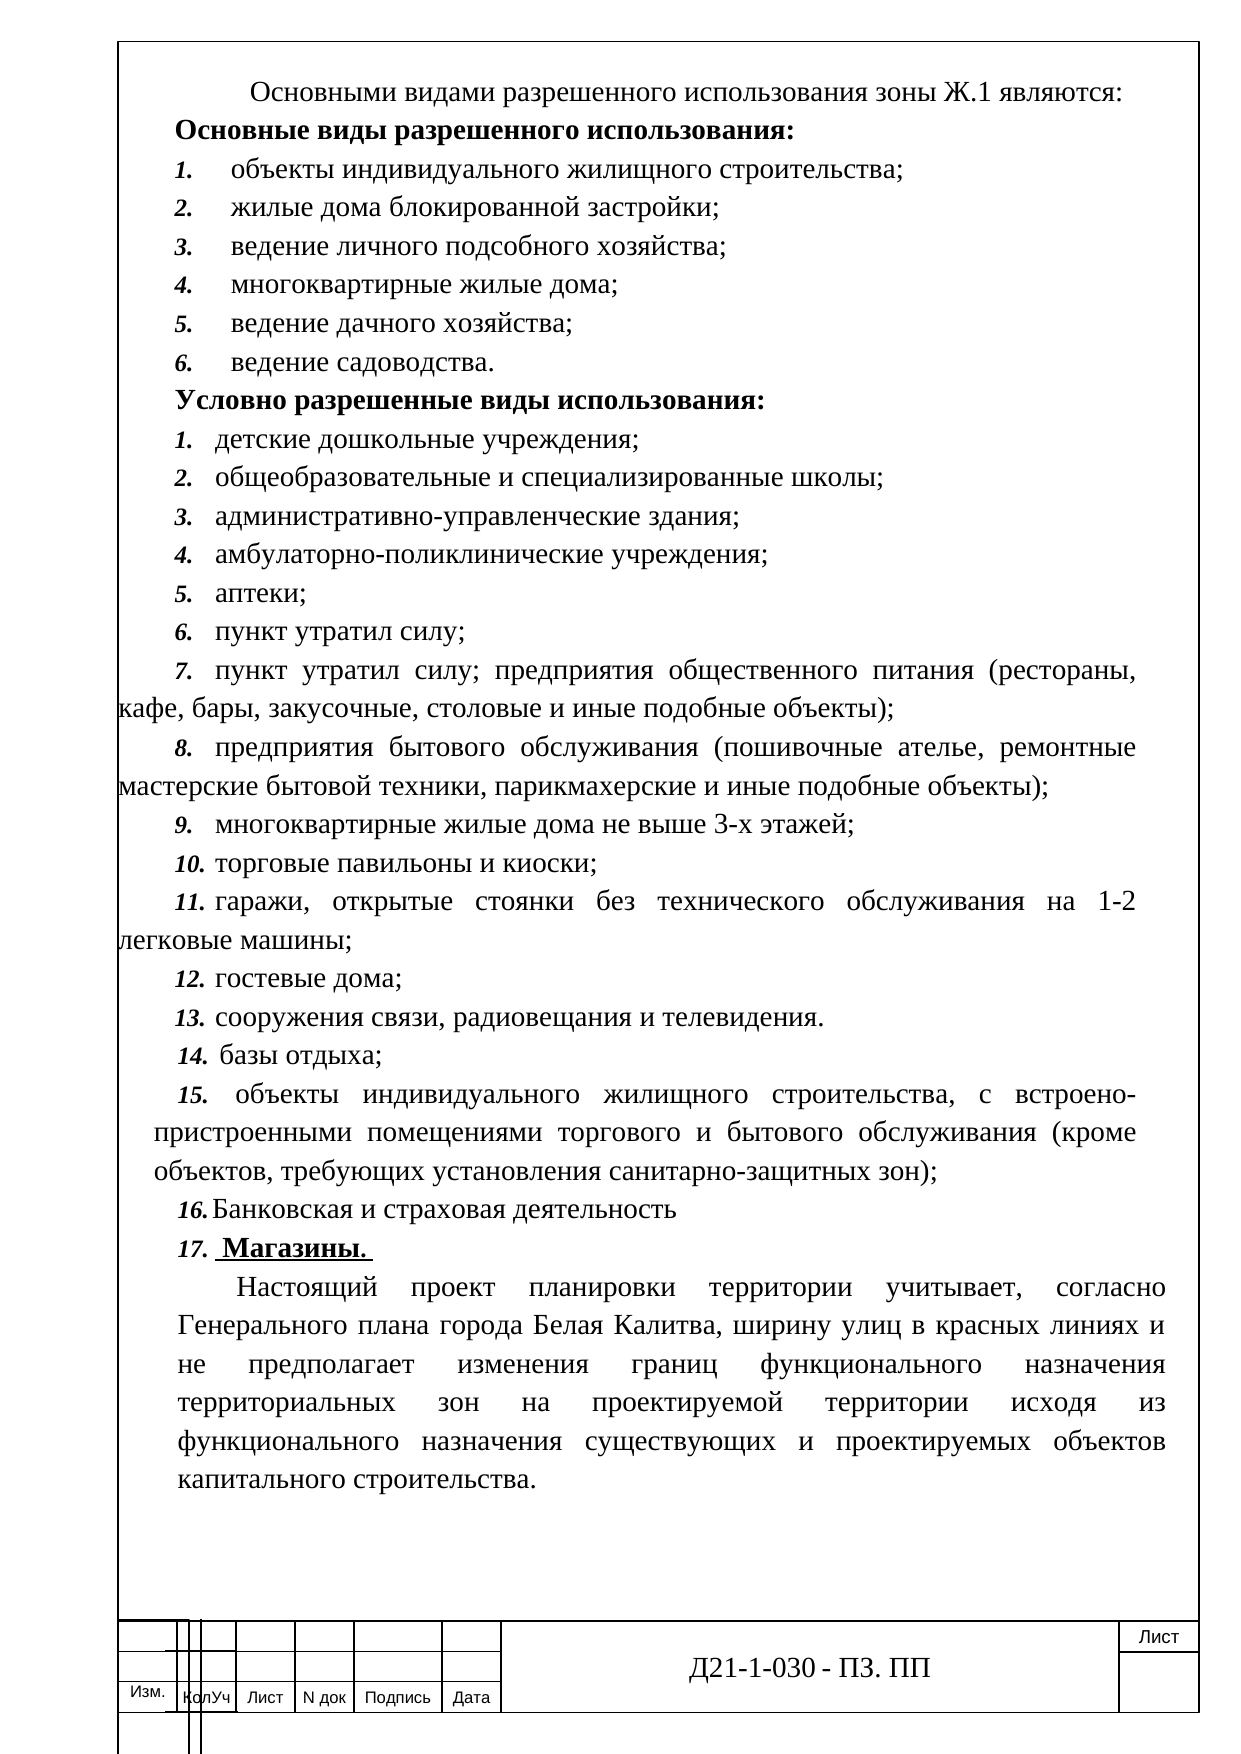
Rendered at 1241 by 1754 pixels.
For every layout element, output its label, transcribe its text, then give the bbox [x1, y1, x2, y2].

text Основные виды разрешенного использования: [118, 112, 1137, 146]
list аптеки; [118, 575, 1137, 608]
list объекты индивидуального жилищного строительства, с встроено-пристроенными помещениями торгового и бытового обслуживания (кроме объектов, требующих установления санитарно-защитных зон); [153, 1076, 1137, 1187]
list пункт утратил силу; предприятия общественного питания (рестораны, кафе, бары, закусочные, столовые и иные подобные объекты); [118, 652, 1137, 724]
text Настоящий проект планировки территории учитывает, согласно Генерального плана города Белая Калитва, ширину улиц в красных линиях и не предполагает изменения границ функционального назначения территориальных зон на проектируемой территории исходя из функционального назначения существующих и проектируемых объектов капитального строительства. [177, 1269, 1167, 1495]
list сооружения связи, радиовещания и телевидения. [118, 999, 1137, 1032]
list жилые дома блокированной застройки; [118, 189, 1137, 223]
list ведение дачного хозяйства; [118, 305, 1137, 339]
list многоквартирные жилые дома не выше 3-х этажей; [118, 806, 1137, 840]
list пункт утратил силу; [118, 613, 1137, 647]
list объекты индивидуального жилищного строительства; [118, 151, 1137, 184]
text Основными видами разрешенного использования зоны Ж.1 являются: [112, 74, 1167, 107]
list гаражи, открытые стоянки без технического обслуживания на 1-2 легковые машины; [118, 883, 1137, 955]
list административно-управленческие здания; [118, 498, 1137, 531]
list ведение личного подсобного хозяйства; [118, 228, 1137, 262]
list амбулаторно-поликлинические учреждения; [118, 536, 1137, 570]
list торговые павильоны и киоски; [118, 845, 1137, 878]
list многоквартирные жилые дома; [118, 267, 1137, 300]
list детские дошкольные учреждения; [118, 421, 1137, 454]
list гостевые дома; [118, 960, 1137, 994]
text Условно разрешенные виды использования: [118, 382, 1137, 416]
list предприятия бытового обслуживания (пошивочные ателье, ремонтные мастерские бытовой техники, парикмахерские и иные подобные объекты); [118, 729, 1137, 801]
list Банковская и страховая деятельность [153, 1192, 1137, 1225]
list Магазины. [148, 1230, 1167, 1264]
list базы отдыха; [153, 1037, 1137, 1071]
list общеобразовательные и специализированные школы; [118, 459, 1137, 493]
list ведение садоводства. [118, 344, 1137, 377]
